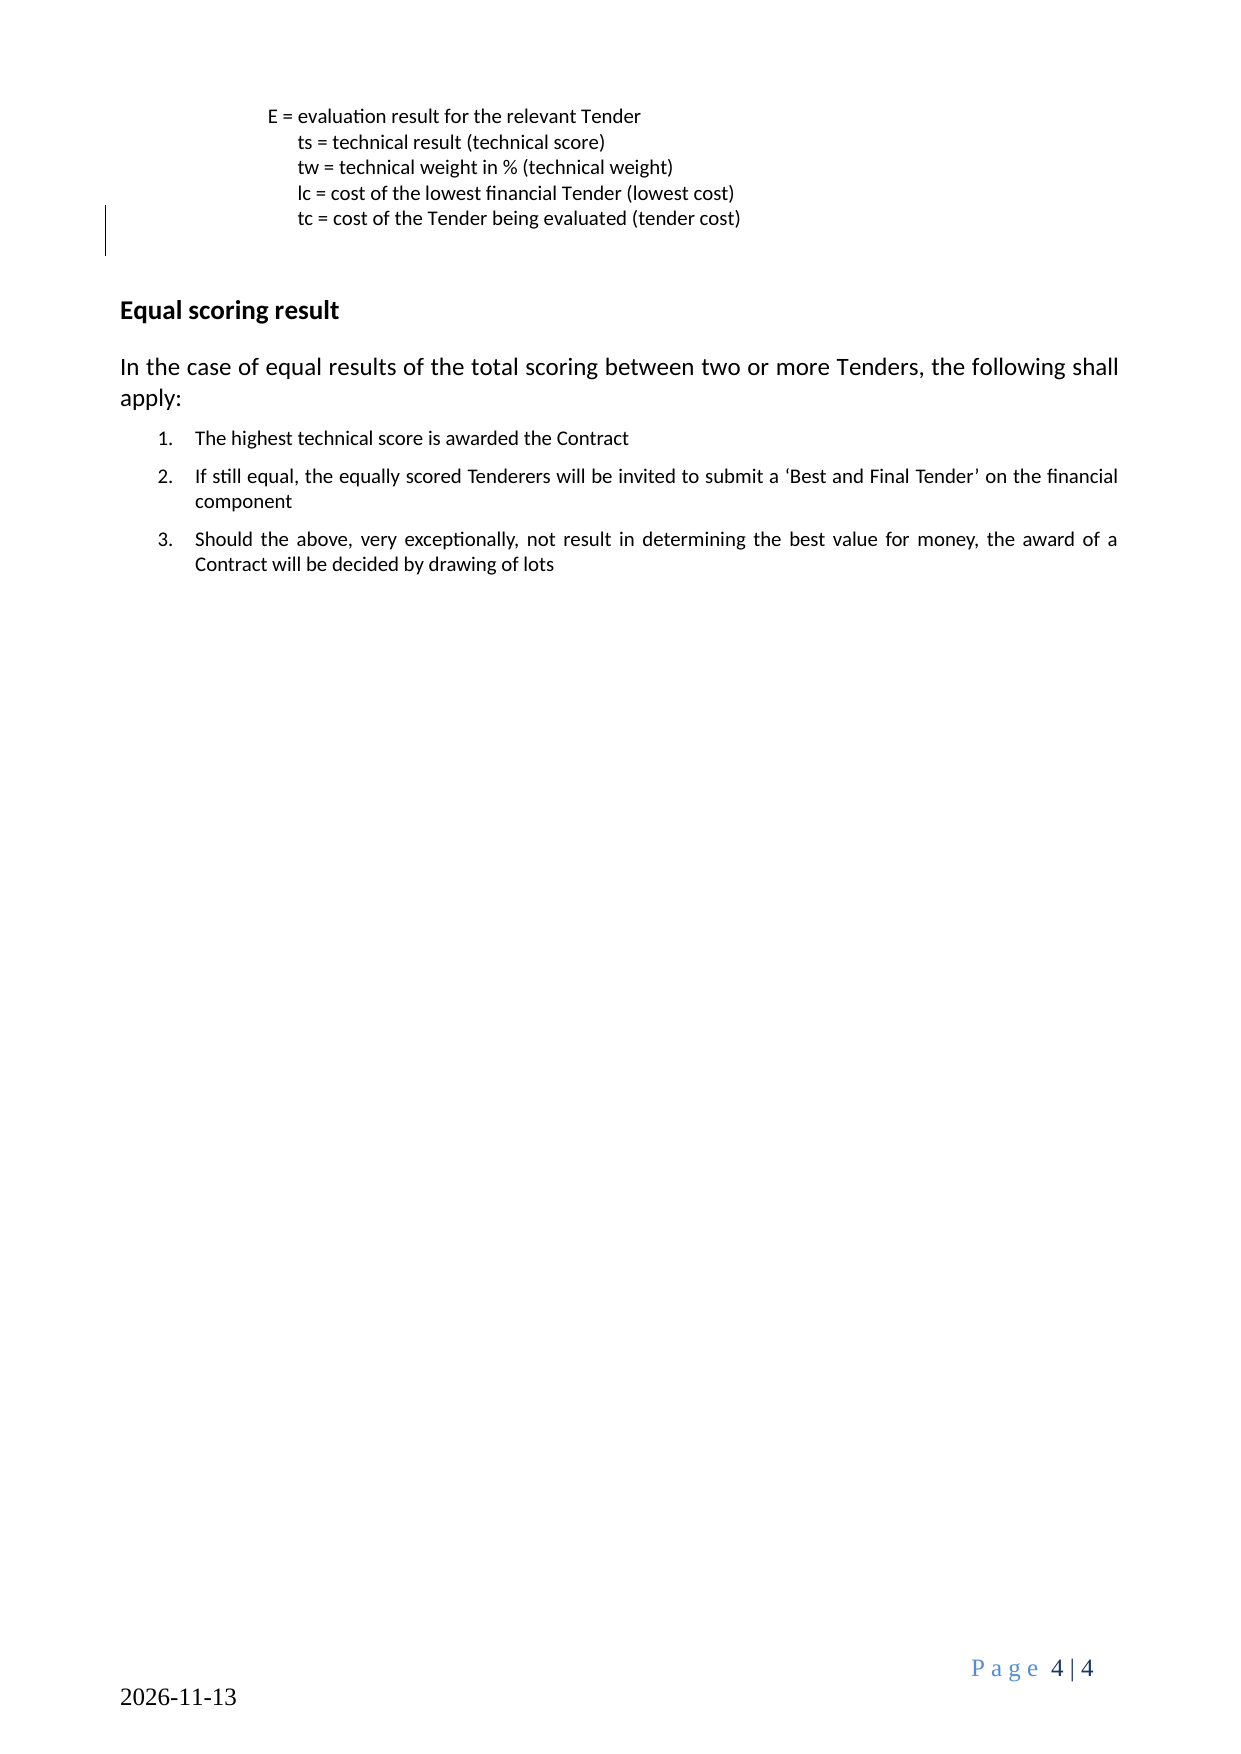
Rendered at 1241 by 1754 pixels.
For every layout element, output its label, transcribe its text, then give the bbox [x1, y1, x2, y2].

subtitle Equal scoring result [120, 293, 1120, 326]
list If still equal, the equally scored Tenderers will be invited to submit a ‘Best and Final Tender’ on the financial component [157, 463, 1120, 514]
text lc = cost of the lowest financial Tender (lowest cost) [297, 180, 1120, 205]
text In the case of equal results of the total scoring between two or more Tenders, the following shall apply: [120, 351, 1120, 412]
text tw = technical weight in % (technical weight) [297, 154, 1120, 180]
list The highest technical score is awarded the Contract [157, 425, 1120, 450]
text tc = cost of the Tender being evaluated (tender cost) [297, 205, 1120, 231]
text ts = technical result (technical score) [297, 129, 1120, 154]
text E = evaluation result for the relevant Tender [268, 103, 1120, 129]
list Should the above, very exceptionally, not result in determining the best value for money, the award of a Contract will be decided by drawing of lots [157, 526, 1120, 577]
